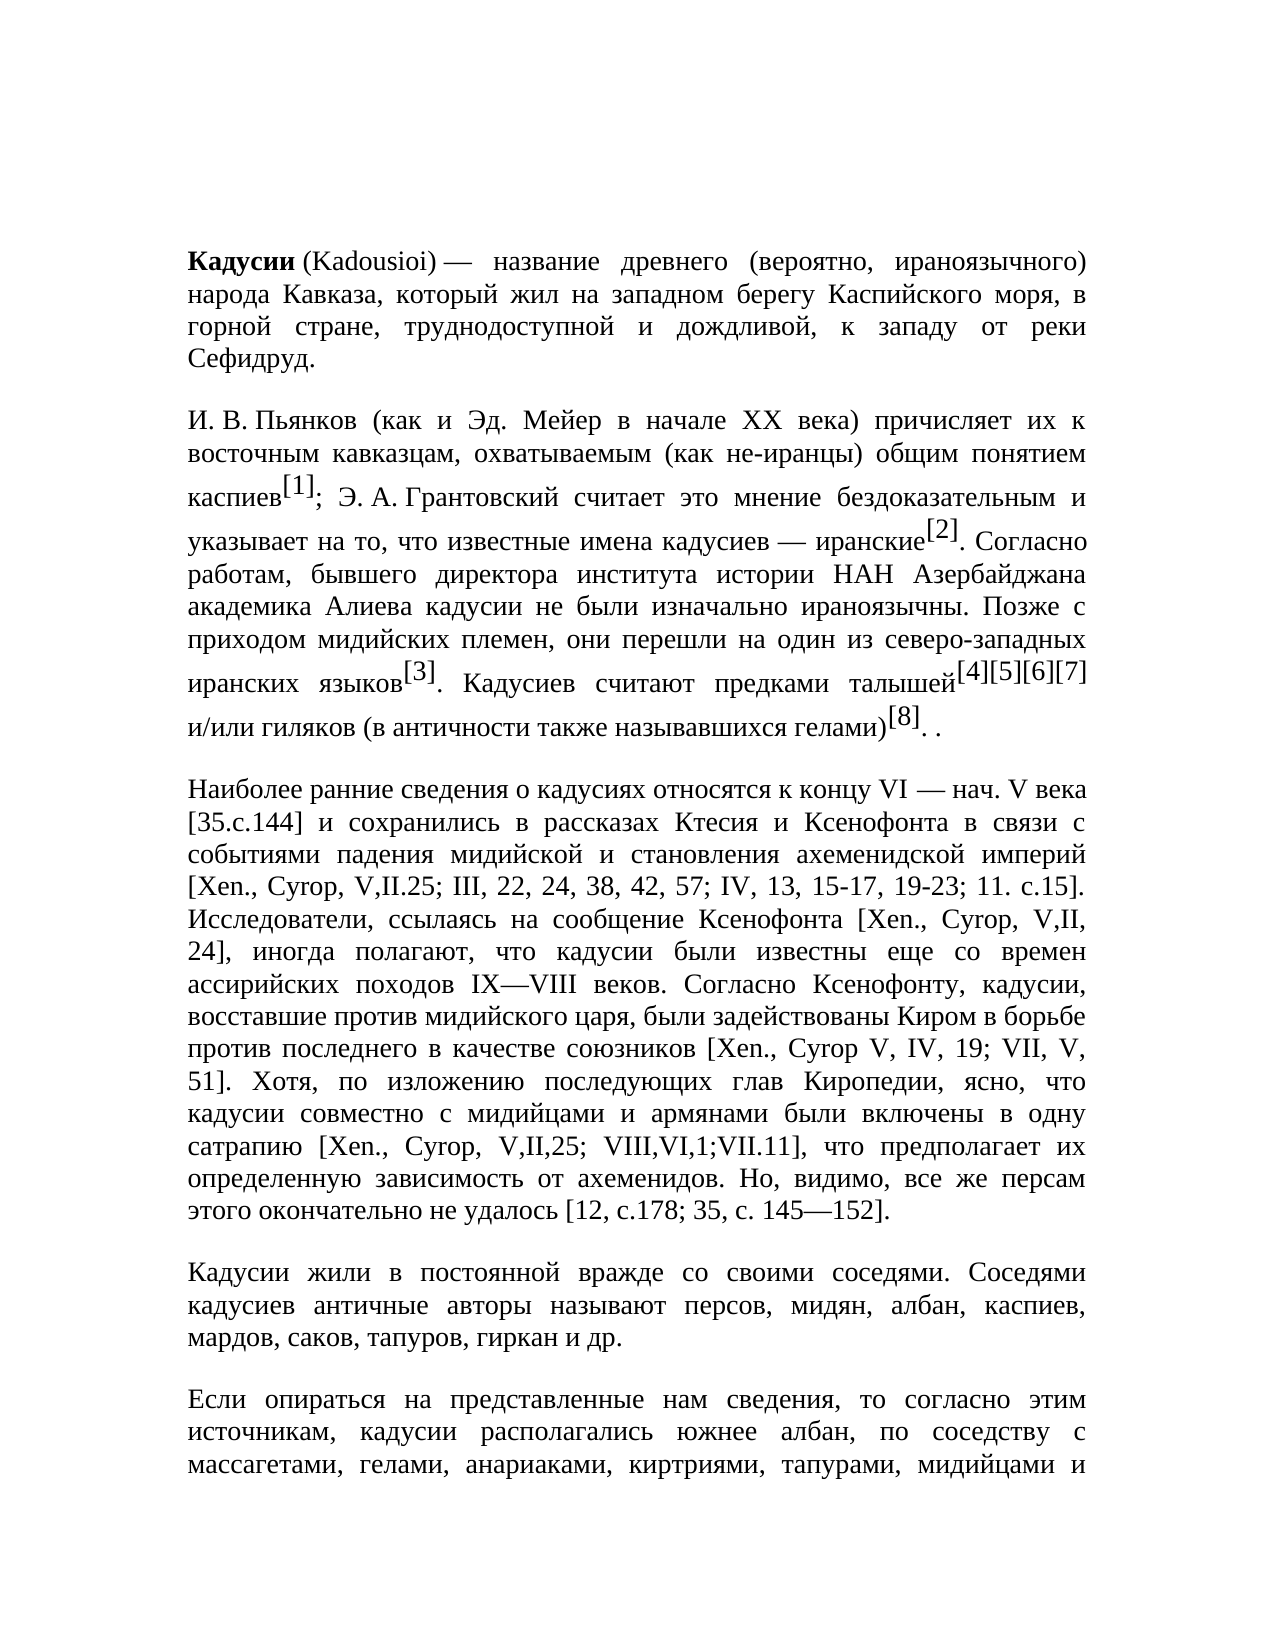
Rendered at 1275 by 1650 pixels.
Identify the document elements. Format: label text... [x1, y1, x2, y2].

text И. В. Пьянков (как и Эд. Мейер в начале XX века) причисляет их к восточным кавказцам, охватываемым (как не-иранцы) общим понятием каспиев[1]; Э. А. Грантовский считает это мнение бездоказательным и указывает на то, что известные имена кадусиев — иранские[2]. Согласно работам, бывшего директора института истории НАН Азербайджана академика Алиева кадусии не были изначально ираноязычны. Позже с приходом мидийских племен, они перешли на один из северо-западных иранских языков[3]. Кадусиев считают предками талышей[4][5][6][7] и/или гиляков (в античности также называвшихся гелами)[8]. . [187, 403, 1087, 743]
text Кадусии (Kadousioi) — название древнего (вероятно, ираноязычного) народа Кавказа, который жил на западном берегу Каспийского моря, в горной стране, труднодоступной и дождливой, к западу от реки Сефидруд. [187, 244, 1087, 374]
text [187, 1382, 1087, 1479]
text Наиболее ранние сведения о кадусиях относятся к концу VI — нач. V века [35.с.144] и сохранились в рассказах Ктесия и Ксенофонта в связи с событиями падения мидийской и становления ахеменидской империй [Xen., Cyrop, V,II.25; III, 22, 24, 38, 42, 57; IV, 13, 15-17, 19-23; 11. с.15]. Исследователи, ссылаясь на сообщение Ксенофонта [Xen., Cyrop, V,II, 24], иногда полагают, что кадусии были известны еще со времен ассирийских походов IX—VIII веков. Согласно Ксенофонту, кадусии, восставшие против мидийского царя, были задействованы Киром в борьбе против последнего в качестве союзников [Xen., Cyrop V, IV, 19; VII, V, 51]. Хотя, по изложению последующих глав Киропедии, ясно, что кадусии совместно с мидийцами и армянами были включены в одну сатрапию [Xen., Cyrop, V,II,25; VIII,VI,1;VII.11], что предполагает их определенную зависимость от ахеменидов. Но, видимо, все же персам этого окончательно не удалось [12, с.178; 35, с. 145—152]. [187, 772, 1087, 1226]
text Кадусии жили в постоянной вражде со своими соседями. Соседями кадусиев античные авторы называют персов, мидян, албан, каспиев, мардов, саков, тапуров, гиркан и др. [187, 1255, 1087, 1352]
